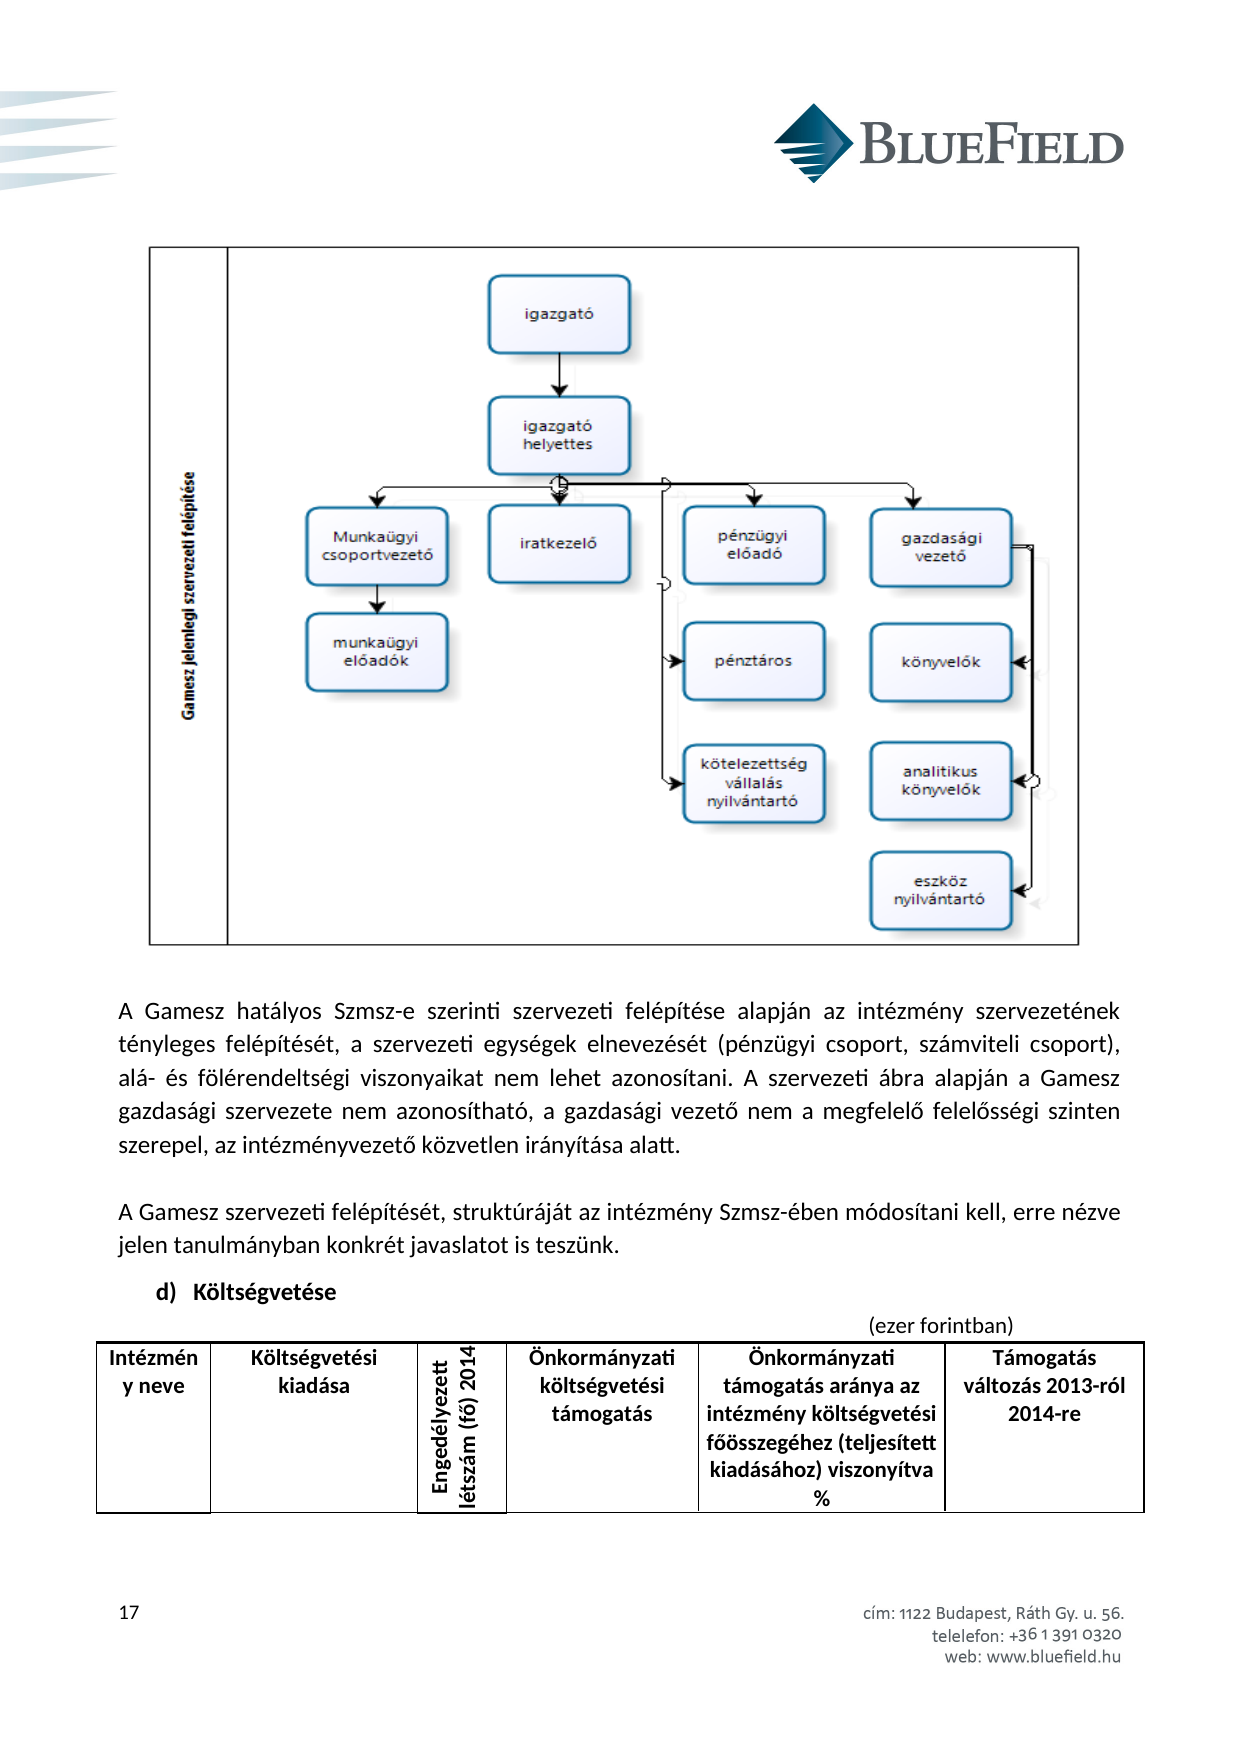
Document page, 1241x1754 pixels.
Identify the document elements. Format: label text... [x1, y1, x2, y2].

text A Gamesz szervezeti felépítését, struktúráját az intézmény Szmsz-ében módosítani kell, erre nézve jelen tanulmányban konkrét javaslatot is teszünk. [118, 1196, 1122, 1260]
table_header Intézmény neve [97, 1344, 210, 1512]
picture [0, 0, 1240, 1754]
table_header Költségvetési kiadása [211, 1344, 417, 1512]
table_header Támogatás változás 2013-ról 2014-re [945, 1344, 1143, 1512]
text (ezer forintban) [156, 1311, 1122, 1339]
list Költségvetése [156, 1276, 1122, 1306]
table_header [418, 1344, 506, 1512]
table_header Önkormányzati költségvetési támogatás [507, 1344, 698, 1512]
text A Gamesz hatályos Szmsz-e szerinti szervezeti felépítése alapján az intézmény szervezetének tényleges felépítését, a szervezeti egységek elnevezését (pénzügyi csoport, számviteli csoport), alá- és fölérendeltségi viszonyaikat nem lehet azonosítani. A szervezeti ábra alapján a Gamesz gazdasági szervezete nem azonosítható, a gazdasági vezető nem a megfelelő felelősségi szinten szerepel, az intézményvezető közvetlen irányítása alatt. [118, 995, 1122, 1159]
table_header Önkormányzati támogatás aránya az intézmény költségvetési főösszegéhez (teljesített kiadásához) viszonyítva % [698, 1344, 945, 1512]
